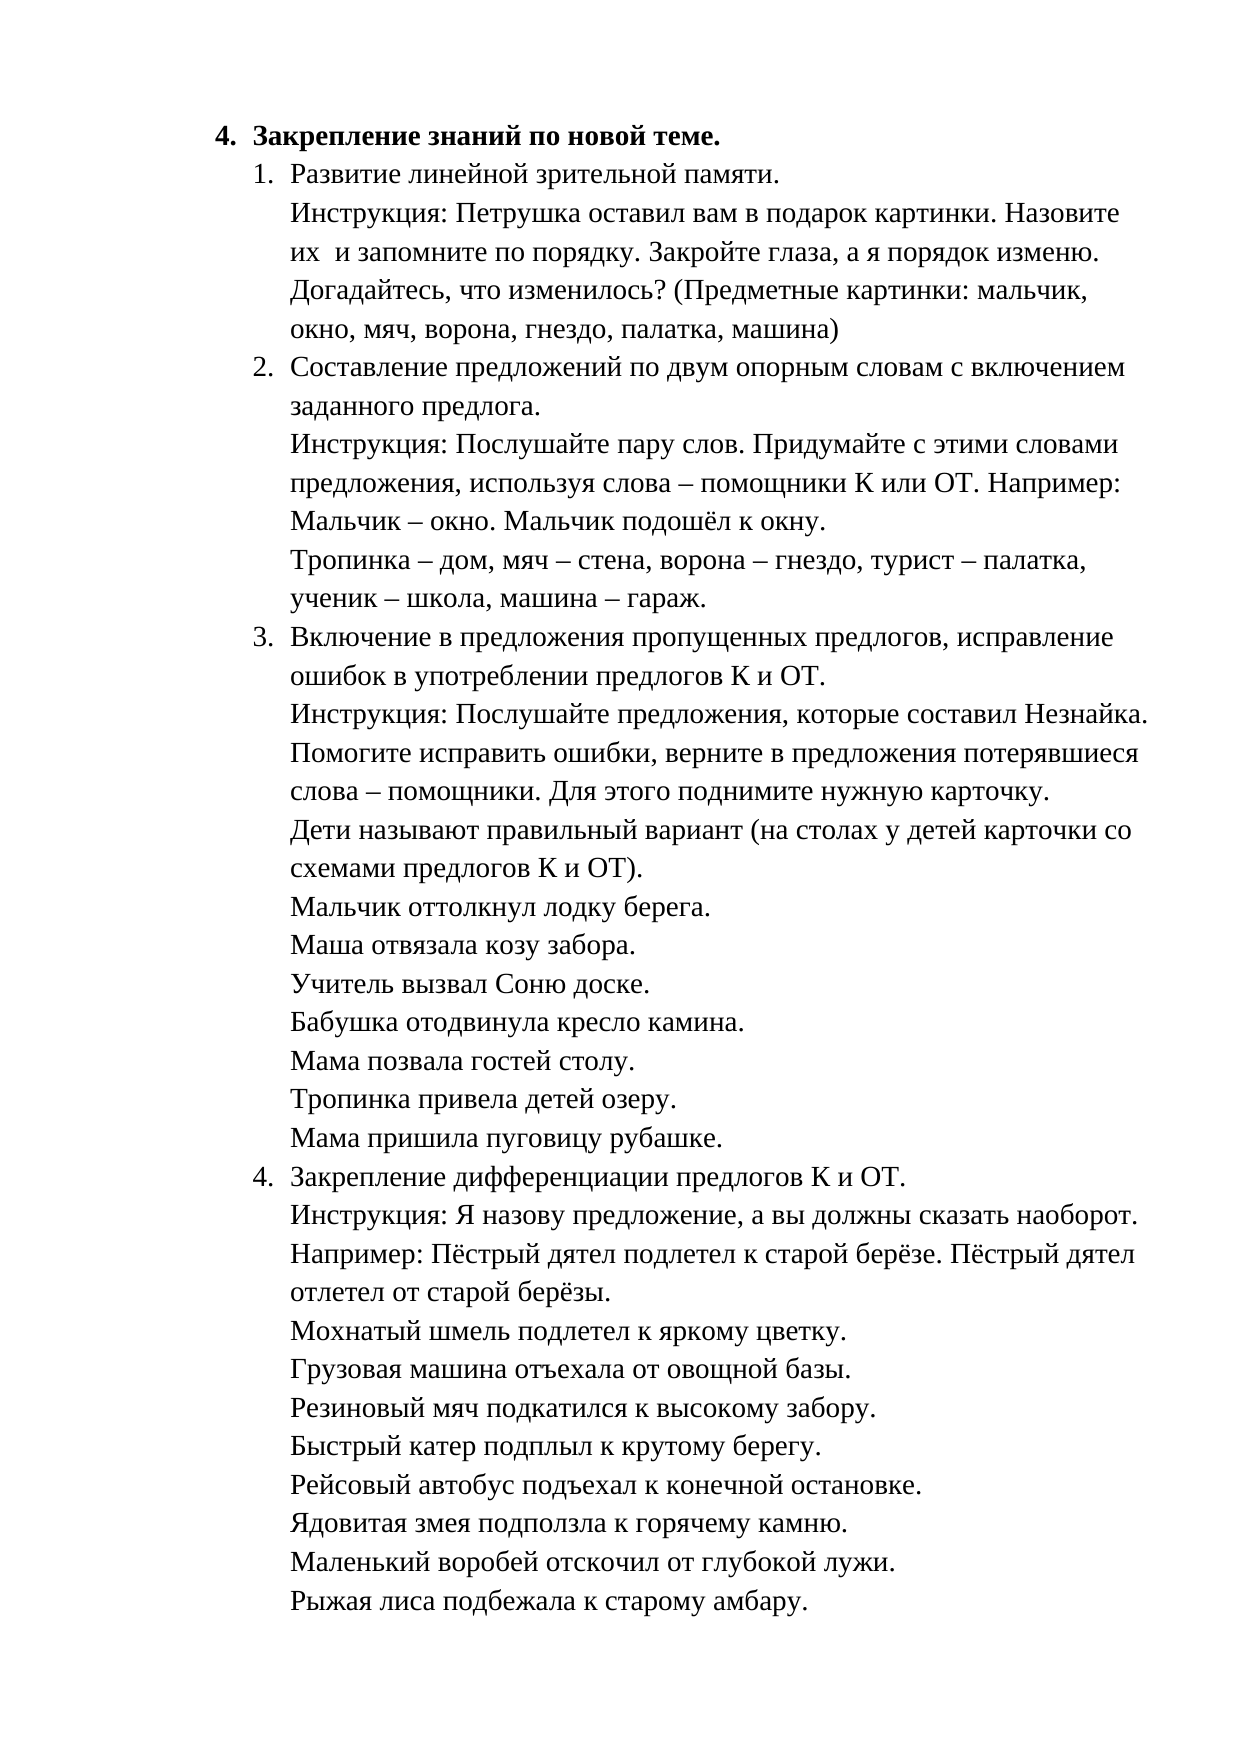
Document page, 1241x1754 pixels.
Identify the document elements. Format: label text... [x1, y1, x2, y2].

list Мохнатый шмель подлетел к яркому цветку. [290, 1313, 1152, 1346]
list Учитель вызвал Соню доске. [290, 966, 1152, 999]
list Бабушка отодвинула кресло камина. [290, 1004, 1152, 1038]
list Рейсовый автобус подъехал к конечной остановке. [290, 1467, 1152, 1501]
list Мальчик оттолкнул лодку берега. [290, 889, 1152, 922]
list Закрепление знаний по новой теме. [215, 118, 1152, 152]
list Маленький воробей отскочил от глубокой лужи. [290, 1544, 1152, 1578]
list Дети называют правильный вариант (на столах у детей карточки со схемами предлогов К и ОТ). [290, 812, 1152, 884]
list Тропинка привела детей озеру. [290, 1082, 1152, 1115]
list Мама пришила пуговицу рубашке. [290, 1120, 1152, 1154]
list Рыжая лиса подбежала к старому амбару. [290, 1583, 1152, 1616]
list Закрепление дифференциации предлогов К и ОТ. [252, 1159, 1152, 1192]
list Резиновый мяч подкатился к высокому забору. [290, 1390, 1152, 1423]
list Быстрый катер подплыл к крутому берегу. [290, 1428, 1152, 1462]
list Например: Пёстрый дятел подлетел к старой берёзе. Пёстрый дятел отлетел от старой берёзы. [290, 1236, 1152, 1308]
list Инструкция: Послушайте пару слов. Придумайте с этими словами предложения, используя слова – помощники К или ОТ. Например: Мальчик – окно. Мальчик подошёл к окну. [290, 426, 1152, 537]
list Тропинка – дом, мяч – стена, ворона – гнездо, турист – палатка, ученик – школа, машина – гараж. [290, 542, 1152, 614]
list Грузовая машина отъехала от овощной базы. [290, 1351, 1152, 1385]
list Мама позвала гостей столу. [290, 1043, 1152, 1077]
list Маша отвязала козу забора. [290, 927, 1152, 961]
list Составление предложений по двум опорным словам с включением заданного предлога. [252, 349, 1152, 421]
list Ядовитая змея подползла к горячему камню. [290, 1506, 1152, 1539]
list Включение в предложения пропущенных предлогов, исправление ошибок в употреблении предлогов К и ОТ. [252, 619, 1152, 691]
list Инструкция: Я назову предложение, а вы должны сказать наоборот. [290, 1197, 1152, 1231]
list Инструкция: Петрушка оставил вам в подарок картинки. Назовите их и запомните по порядку. Закройте глаза, а я порядок изменю. Догадайтесь, что изменилось? (Предметные картинки: мальчик, окно, мяч, ворона, гнездо, палатка, машина) [290, 195, 1152, 344]
list Развитие линейной зрительной памяти. [252, 157, 1152, 190]
list Инструкция: Послушайте предложения, которые составил Незнайка. Помогите исправить ошибки, верните в предложения потерявшиеся слова – помощники. Для этого поднимите нужную карточку. [290, 696, 1152, 807]
